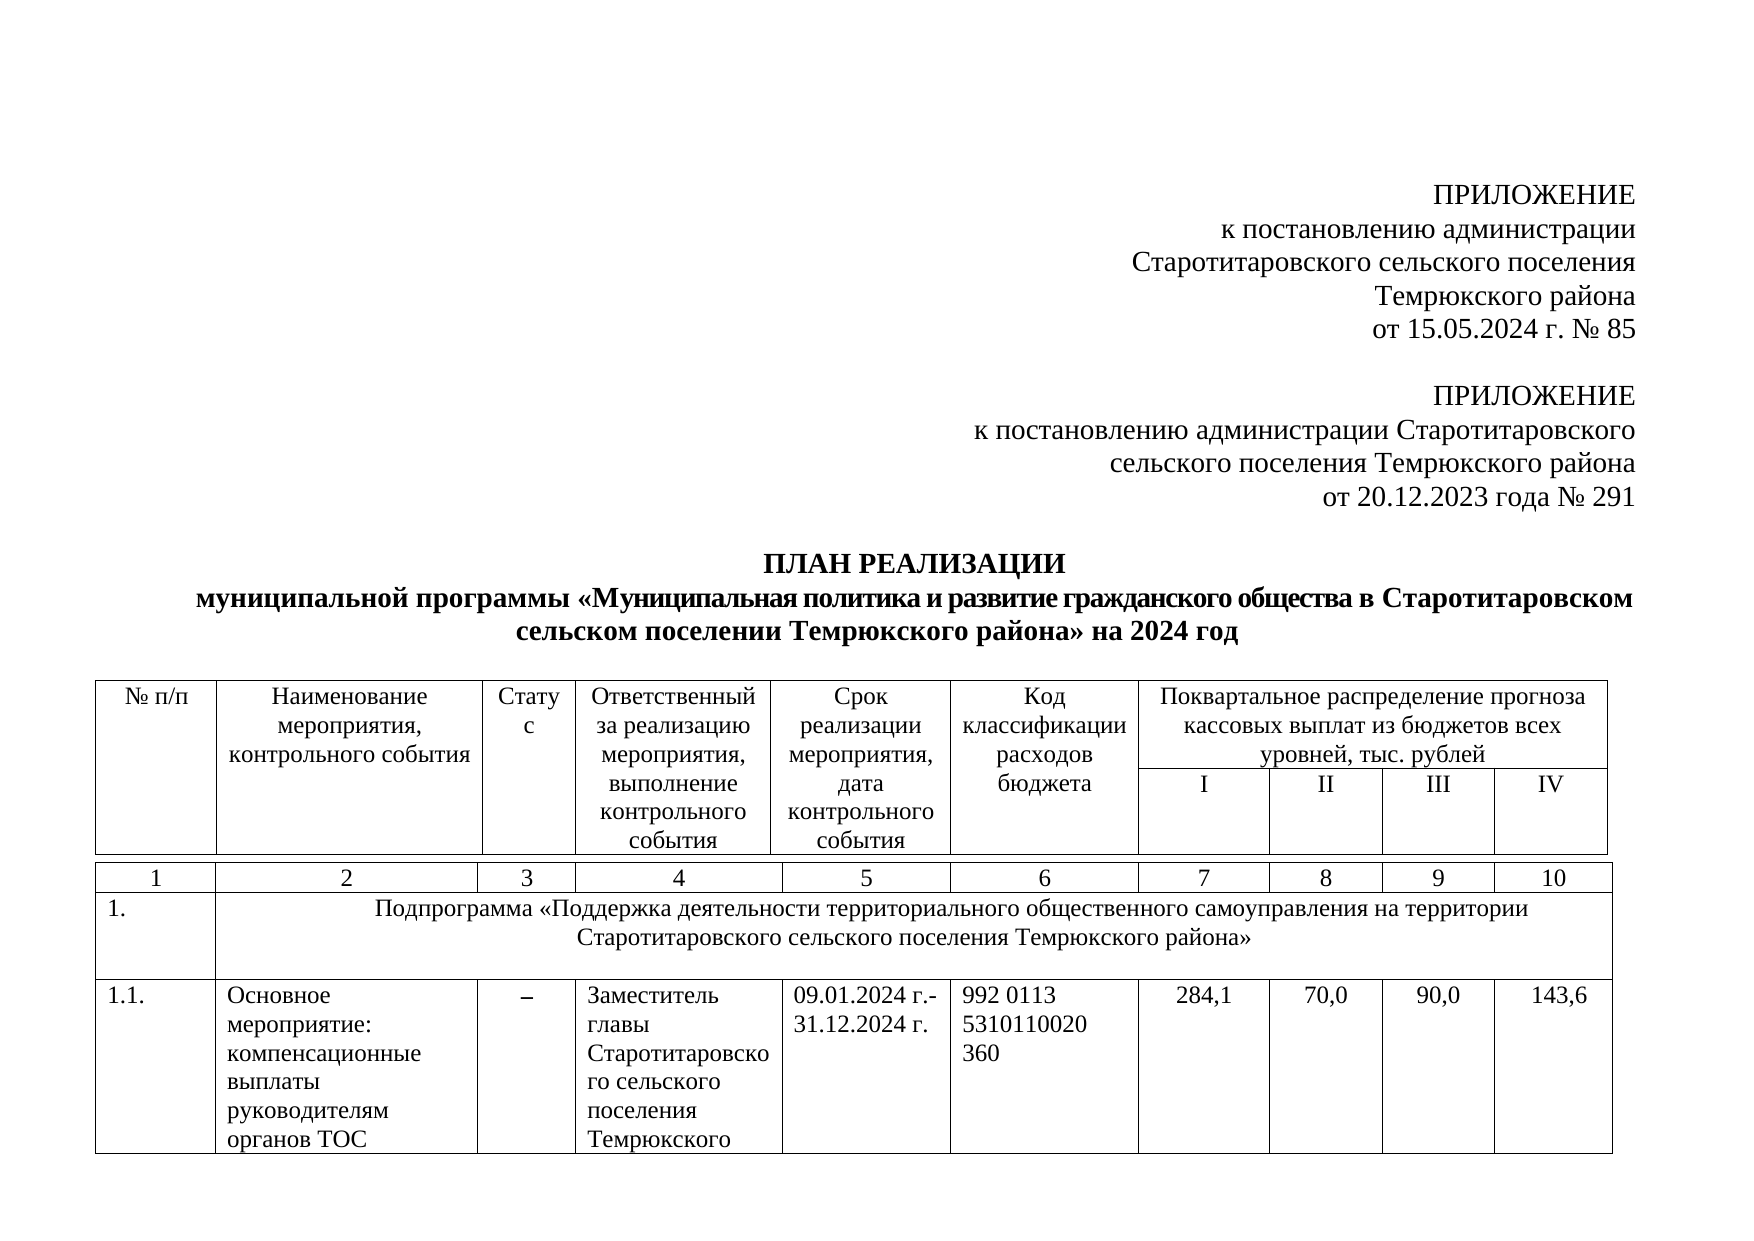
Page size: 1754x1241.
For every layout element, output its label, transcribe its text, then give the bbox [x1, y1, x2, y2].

table_cell Подпрограмма «Поддержка деятельности территориального общественного самоуправления на территории Старотитаровского сельского поселения Темрюкского района» [216, 893, 1612, 979]
table_header 7 [1139, 863, 1269, 892]
table_header Поквартальное распределение прогноза кассовых выплат из бюджетов всех уровней, тыс. рублей [1139, 681, 1607, 768]
text к постановлению администрации [118, 211, 1636, 244]
text ПРИЛОЖЕНИЕ [118, 378, 1636, 412]
text ПРИЛОЖЕНИЕ [118, 177, 1636, 211]
table_header Код классификации расходов бюджета [951, 681, 1138, 854]
table_header 9 [1383, 863, 1494, 892]
table_cell 284,1 [1139, 980, 1269, 1153]
table_cell ‒ [478, 980, 575, 1153]
table_header 4 [576, 863, 782, 892]
text к постановлению администрации Старотитаровского [118, 412, 1636, 446]
table_cell 1.1. [96, 980, 215, 1153]
text от 20.12.2023 года № 291 [118, 479, 1636, 513]
table_cell III [1383, 769, 1494, 854]
table_header № п/п [96, 681, 216, 854]
table_header Срок реализации мероприятия, дата контрольного события [771, 681, 950, 854]
table_cell 1. [96, 893, 215, 979]
table_cell 09.01.2024 г.- 31.12.2024 г. [783, 980, 950, 1153]
table_cell I [1139, 769, 1269, 854]
text муниципальной программы «Муниципальная политика и развитие гражданского общества в Старотитаровском сельском поселении Темрюкского района» на 2024 год [118, 580, 1636, 647]
table_cell II [1270, 769, 1382, 854]
table_header Статус [483, 681, 575, 854]
text от 15.05.2024 г. № 85 [118, 311, 1636, 345]
table_header 1 [96, 863, 215, 892]
text Темрюкского района [118, 278, 1636, 311]
table_cell 70,0 [1270, 980, 1382, 1153]
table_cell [216, 980, 477, 1153]
table_header 3 [478, 863, 575, 892]
table_header 6 [951, 863, 1138, 892]
table_cell 143,6 [1495, 980, 1612, 1153]
table_cell IV [1495, 769, 1607, 854]
table_header 2 [216, 863, 477, 892]
table_cell 992 0113 5310110020 360 [951, 980, 1138, 1153]
table_cell 90,0 [1383, 980, 1494, 1153]
table_header 8 [1270, 863, 1382, 892]
table_header 5 [783, 863, 950, 892]
table_header 10 [1495, 863, 1612, 892]
table_header Наименование мероприятия, контрольного события [217, 681, 482, 854]
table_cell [576, 980, 782, 1153]
table_header Ответственный за реализацию мероприятия, выполнение контрольного события [576, 681, 770, 854]
text Старотитаровского сельского поселения [118, 244, 1636, 278]
text ПЛАН РЕАЛИЗАЦИИ [118, 546, 1636, 580]
text сельского поселения Темрюкского района [118, 446, 1636, 479]
